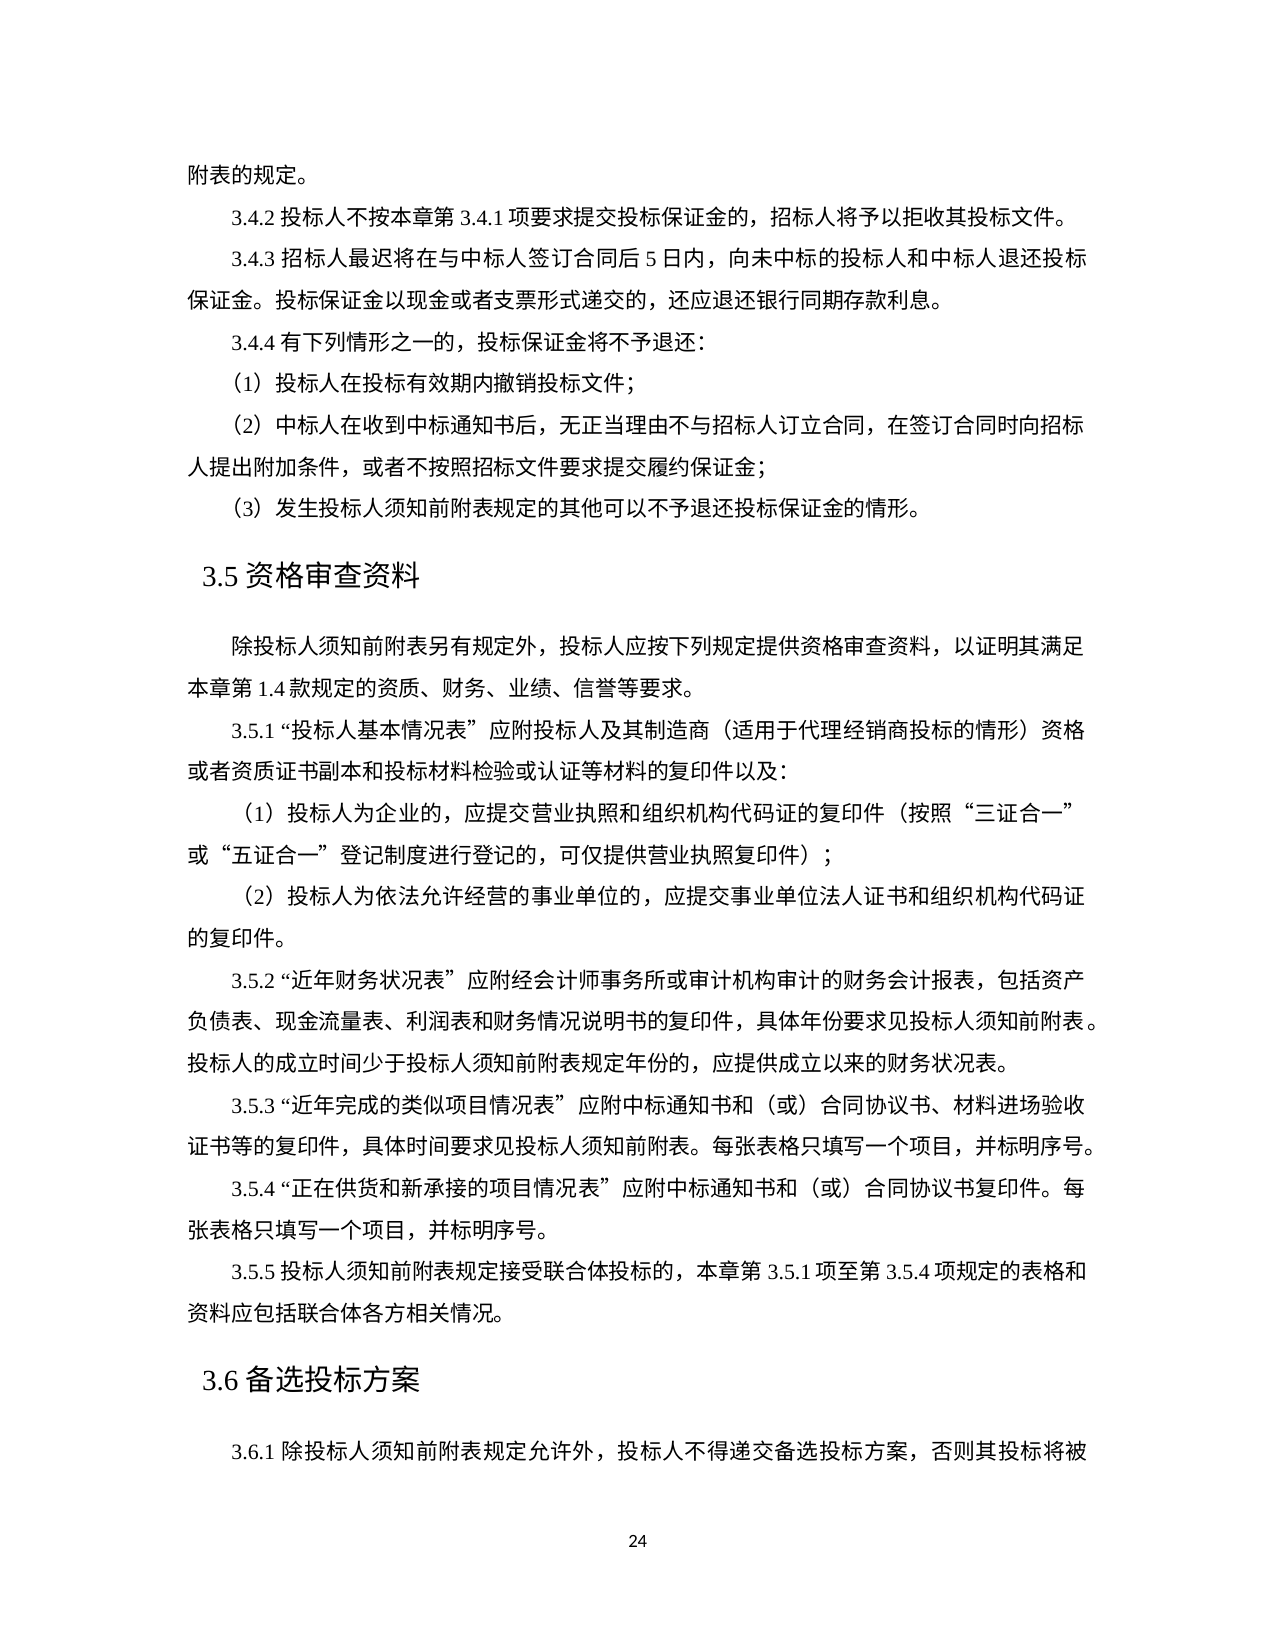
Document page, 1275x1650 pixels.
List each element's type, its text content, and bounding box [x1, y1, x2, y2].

text （2）投标人为依法允许经营的事业单位的，应提交事业单位法人证书和组织机构代码证的复印件。 [187, 871, 1087, 955]
text 3.4.2 投标人不按本章第3.4.1项要求提交投标保证金的，招标人将予以拒收其投标文件。 [187, 192, 1087, 233]
subtitle 3.6 备选投标方案 [187, 1357, 1087, 1399]
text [187, 1426, 1087, 1468]
subtitle 3.5 资格审查资料 [187, 552, 1087, 594]
text 3.4.4 有下列情形之一的，投标保证金将不予退还： [187, 317, 1087, 358]
text 3.5.3 “近年完成的类似项目情况表”应附中标通知书和（或）合同协议书、材料进场验收证书等的复印件，具体时间要求见投标人须知前附表。每张表格只填写一个项目，并标明序号。 [187, 1080, 1087, 1163]
text 3.5.2 “近年财务状况表”应附经会计师事务所或审计机构审计的财务会计报表，包括资产负债表、现金流量表、利润表和财务情况说明书的复印件，具体年份要求见投标人须知前附表。投标人的成立时间少于投标人须知前附表规定年份的，应提供成立以来的财务状况表。 [187, 955, 1087, 1080]
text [187, 150, 1087, 192]
text （1）投标人在投标有效期内撤销投标文件； [187, 358, 1087, 400]
text 3.5.1 “投标人基本情况表”应附投标人及其制造商（适用于代理经销商投标的情形）资格或者资质证书副本和投标材料检验或认证等材料的复印件以及： [187, 705, 1087, 788]
text 除投标人须知前附表另有规定外，投标人应按下列规定提供资格审查资料，以证明其满足本章第1.4款规定的资质、财务、业绩、信誉等要求。 [187, 621, 1087, 705]
text （1）投标人为企业的，应提交营业执照和组织机构代码证的复印件（按照“三证合一”或“五证合一”登记制度进行登记的，可仅提供营业执照复印件）； [187, 788, 1087, 871]
text 3.5.5 投标人须知前附表规定接受联合体投标的，本章第3.5.1项至第3.5.4项规定的表格和资料应包括联合体各方相关情况。 [187, 1246, 1087, 1330]
text （3）发生投标人须知前附表规定的其他可以不予退还投标保证金的情形。 [187, 483, 1087, 525]
text （2）中标人在收到中标通知书后，无正当理由不与招标人订立合同，在签订合同时向招标人提出附加条件，或者不按照招标文件要求提交履约保证金； [187, 400, 1087, 483]
text 3.4.3 招标人最迟将在与中标人签订合同后5日内，向未中标的投标人和中标人退还投标保证金。投标保证金以现金或者支票形式递交的，还应退还银行同期存款利息。 [187, 233, 1087, 317]
text 3.5.4 “正在供货和新承接的项目情况表”应附中标通知书和（或）合同协议书复印件。每张表格只填写一个项目，并标明序号。 [187, 1163, 1087, 1246]
